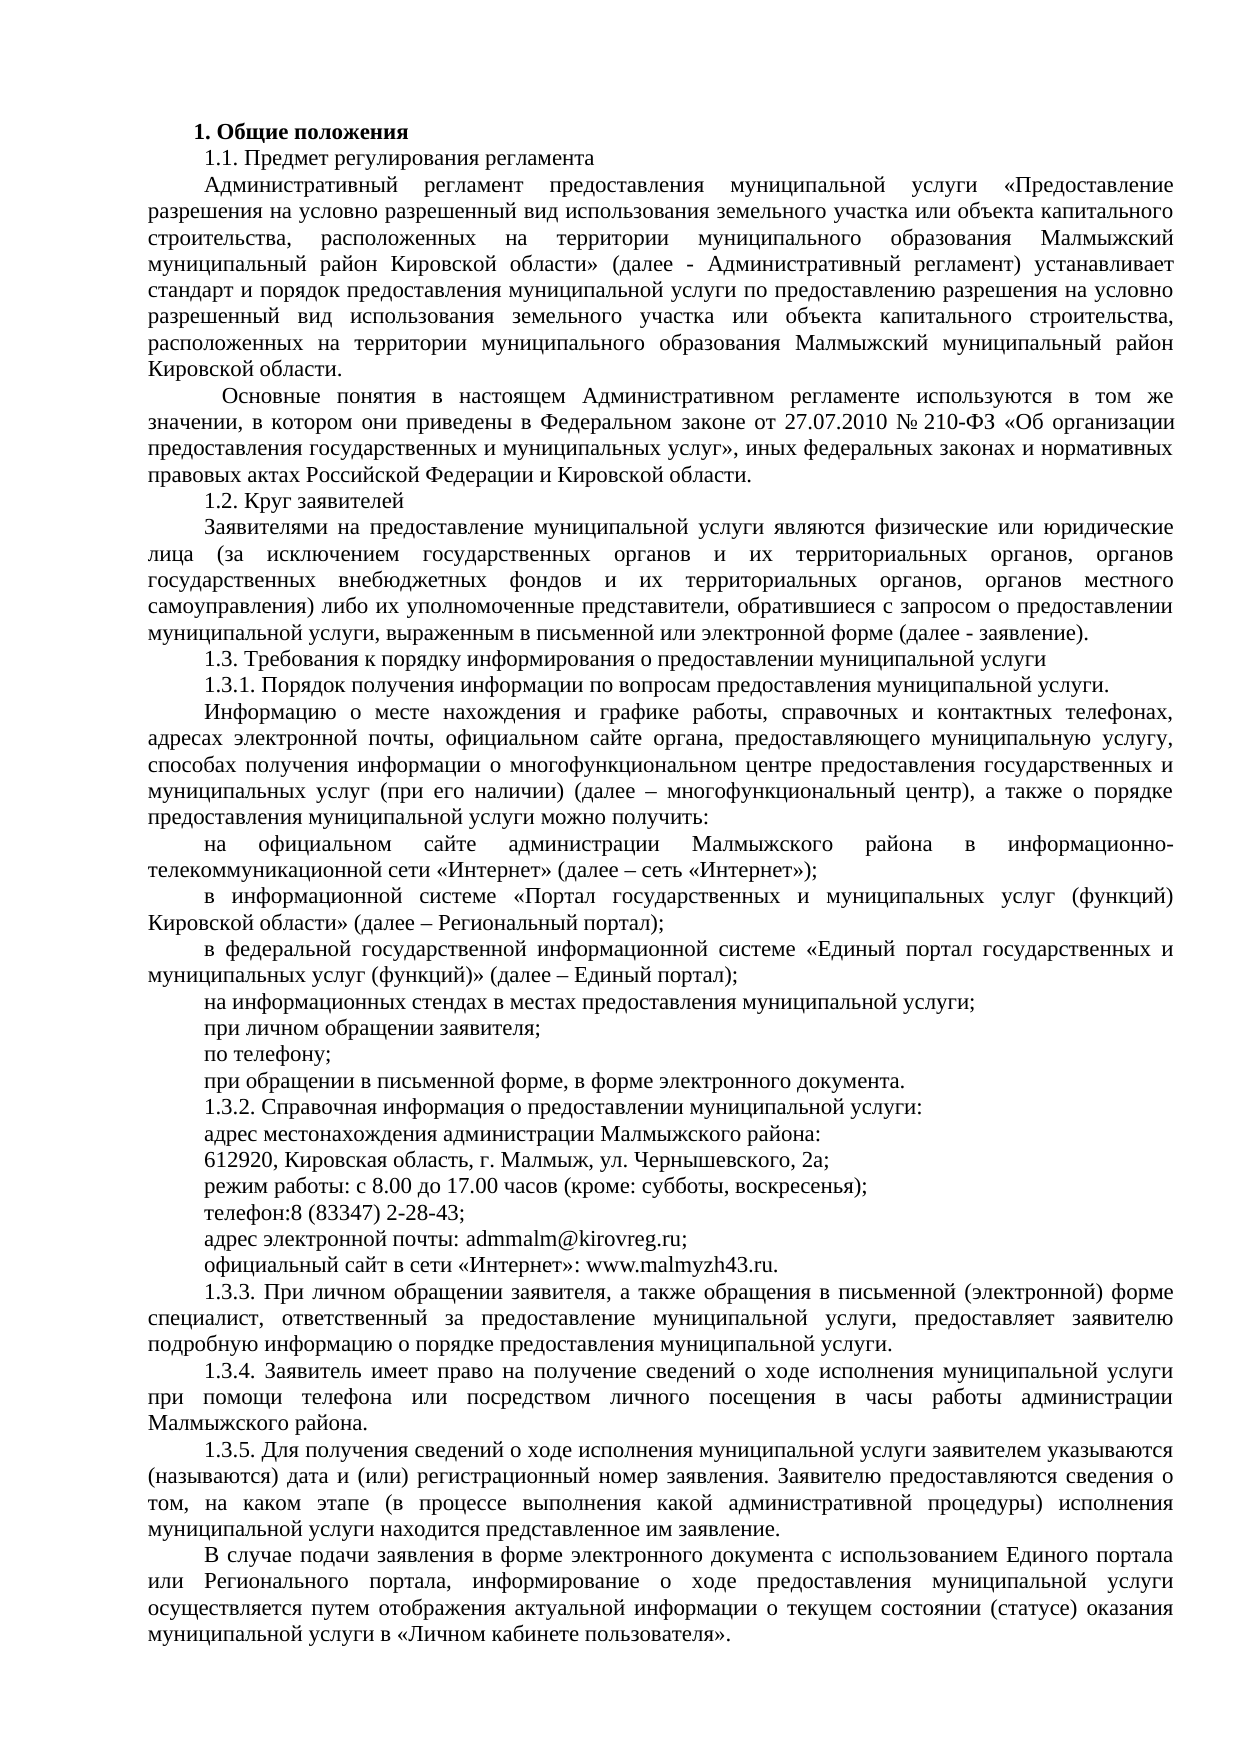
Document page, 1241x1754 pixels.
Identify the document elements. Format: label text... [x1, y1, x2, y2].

text официальный сайт в сети «Интернет»: www.malmyzh43.ru. [148, 1251, 1175, 1278]
text 1.3.3. При личном обращении заявителя, а также обращения в письменной (электронной) форме специалист, ответственный за предоставление муниципальной услуги, предоставляет заявителю подробную информацию о порядке предоставления муниципальной услуги. [148, 1278, 1175, 1357]
text Информацию о месте нахождения и графике работы, справочных и контактных телефонах, адресах электронной почты, официальном сайте органа, предоставляющего муниципальную услугу, способах получения информации о многофункциональном центре предоставления государственных и муниципальных услуг (при его наличии) (далее – многофункциональный центр), а также о порядке предоставления муниципальной услуги можно получить: [148, 698, 1175, 830]
text 1.1. Предмет регулирования регламента [148, 144, 1175, 171]
text 1.3.4. Заявитель имеет право на получение сведений о ходе исполнения муниципальной услуги при помощи телефона или посредством личного посещения в часы работы администрации Малмыжского района. [148, 1357, 1175, 1436]
text режим работы: с 8.00 до 17.00 часов (кроме: субботы, воскресенья); [148, 1172, 1175, 1199]
text 1.3.1. Порядок получения информации по вопросам предоставления муниципальной услуги. [148, 672, 1175, 698]
text 1.3.5. Для получения сведений о ходе исполнения муниципальной услуги заявителем указываются (называются) дата и (или) регистрационный номер заявления. Заявителю предоставляются сведения о том, на каком этапе (в процессе выполнения какой административной процедуры) исполнения муниципальной услуги находится представленное им заявление. [148, 1436, 1175, 1541]
text в информационной системе «Портал государственных и муниципальных услуг (функций) Кировской области» (далее – Региональный портал); [148, 882, 1175, 935]
text Основные понятия в настоящем Административном регламенте используются в том же значении, в котором они приведены в Федеральном законе от 27.07.2010 № 210-ФЗ «Об организации предоставления государственных и муниципальных услуг», иных федеральных законах и нормативных правовых актах Российской Федерации и Кировской области. [148, 382, 1175, 487]
text 1.3.2. Справочная информация о предоставлении муниципальной услуги: [148, 1093, 1175, 1119]
text на официальном сайте администрации Малмыжского района в информационно-телекоммуникационной сети «Интернет» (далее – сеть «Интернет»); [148, 830, 1175, 882]
text при личном обращении заявителя; [148, 1014, 1175, 1041]
text по телефону; [148, 1041, 1175, 1067]
text 1. Общие положения [148, 118, 1175, 144]
text 612920, Кировская область, г. Малмыж, ул. Чернышевского, 2а; [148, 1146, 1175, 1172]
text 1.2. Круг заявителей [148, 487, 1175, 513]
text на информационных стендах в местах предоставления муниципальной услуги; [148, 988, 1175, 1014]
text В случае подачи заявления в форме электронного документа с использованием Единого портала или Регионального портала, информирование о ходе предоставления муниципальной услуги осуществляется путем отображения актуальной информации о текущем состоянии (статусе) оказания муниципальной услуги в «Личном кабинете пользователя». [148, 1541, 1175, 1647]
text при обращении в письменной форме, в форме электронного документа. [148, 1067, 1175, 1093]
text Административный регламент предоставления муниципальной услуги «Предоставление разрешения на условно разрешенный вид использования земельного участка или объекта капитального строительства, расположенных на территории муниципального образования Малмыжский муниципальный район Кировской области» (далее - Административный регламент) устанавливает стандарт и порядок предоставления муниципальной услуги по предоставлению разрешения на условно разрешенный вид использования земельного участка или объекта капитального строительства, расположенных на территории муниципального образования Малмыжский муниципальный район Кировской области. [148, 171, 1175, 382]
text Заявителями на предоставление муниципальной услуги являются физические или юридические лица (за исключением государственных органов и их территориальных органов, органов государственных внебюджетных фондов и их территориальных органов, органов местного самоуправления) либо их уполномоченные представители, обратившиеся с запросом о предоставлении муниципальной услуги, выраженным в письменной или электронной форме (далее - заявление). [148, 513, 1175, 645]
text 1.3. Требования к порядку информирования о предоставлении муниципальной услуги [148, 645, 1175, 672]
text адрес электронной почты: admmalm@kirovreg.ru; [148, 1225, 1175, 1251]
text адрес местонахождения администрации Малмыжского района: [148, 1119, 1175, 1146]
text телефон:8 (83347) 2-28-43; [148, 1199, 1175, 1225]
text в федеральной государственной информационной системе «Единый портал государственных и муниципальных услуг (функций)» (далее – Единый портал); [148, 935, 1175, 988]
